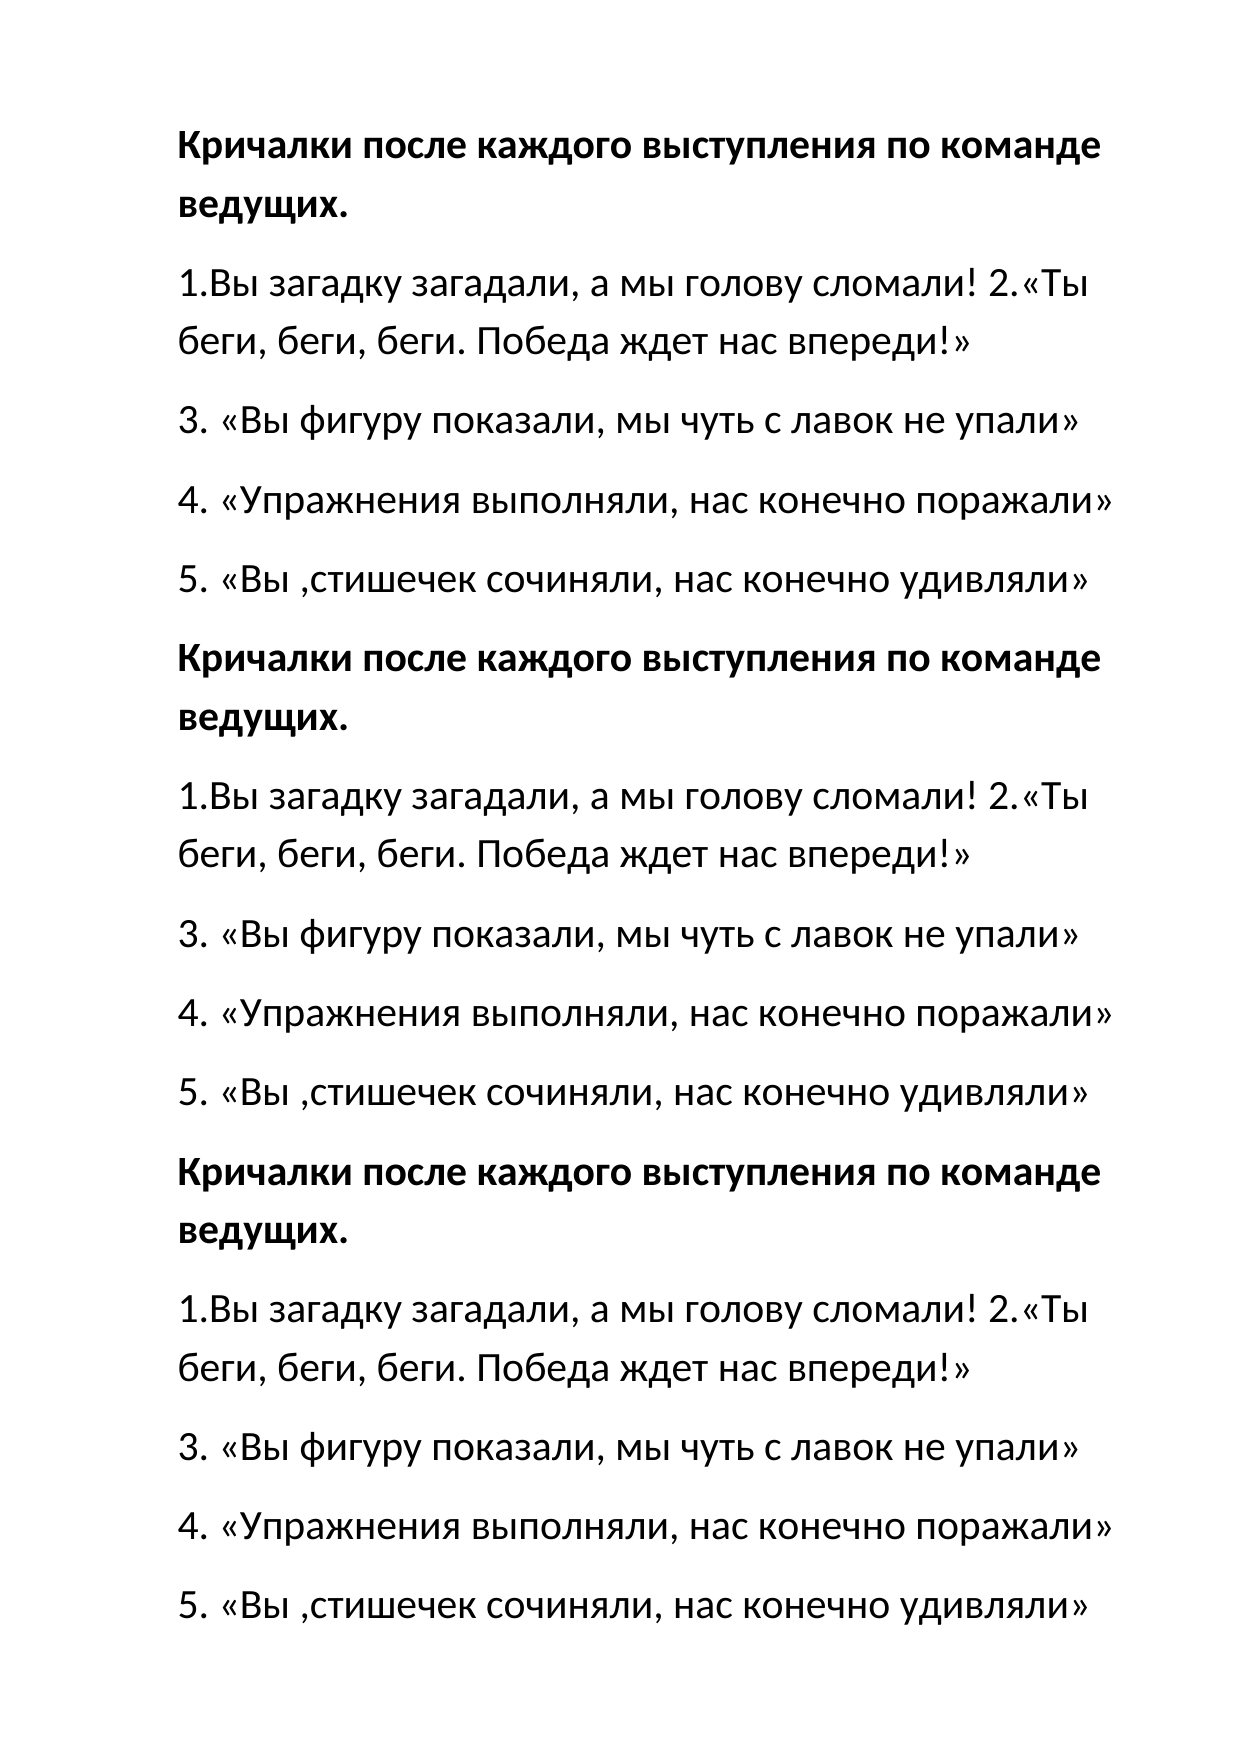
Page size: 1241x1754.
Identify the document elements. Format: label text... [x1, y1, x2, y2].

text 4. «Упражнения выполняли, нас конечно поражали» [177, 986, 1152, 1037]
text Кричалки после каждого выступления по команде ведущих. [177, 631, 1152, 741]
text 1.Вы загадку загадали, а мы голову сломали! 2.«Ты беги, беги, беги. Победа ждет нас впереди!» [177, 1282, 1152, 1392]
text 4. «Упражнения выполняли, нас конечно поражали» [177, 1499, 1152, 1550]
text Кричалки после каждого выступления по команде ведущих. [177, 118, 1152, 227]
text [177, 393, 1152, 444]
text 5. «Вы ,стишечек сочиняли, нас конечно удивляли» [177, 1578, 1152, 1629]
text 5. «Вы ,стишечек сочиняли, нас конечно удивляли» [177, 1065, 1152, 1116]
text 3. «Вы фигуру показали, мы чуть с лавок не упали» [177, 907, 1152, 958]
text Кричалки после каждого выступления по команде ведущих. [177, 1144, 1152, 1254]
text 1.Вы загадку загадали, а мы голову сломали! 2.«Ты беги, беги, беги. Победа ждет нас впереди!» [177, 769, 1152, 878]
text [177, 256, 1152, 365]
text 3. «Вы фигуру показали, мы чуть с лавок не упали» [177, 1420, 1152, 1471]
text 4. «Упражнения выполняли, нас конечно поражали» [177, 473, 1152, 524]
text 5. «Вы ,стишечек сочиняли, нас конечно удивляли» [177, 552, 1152, 603]
